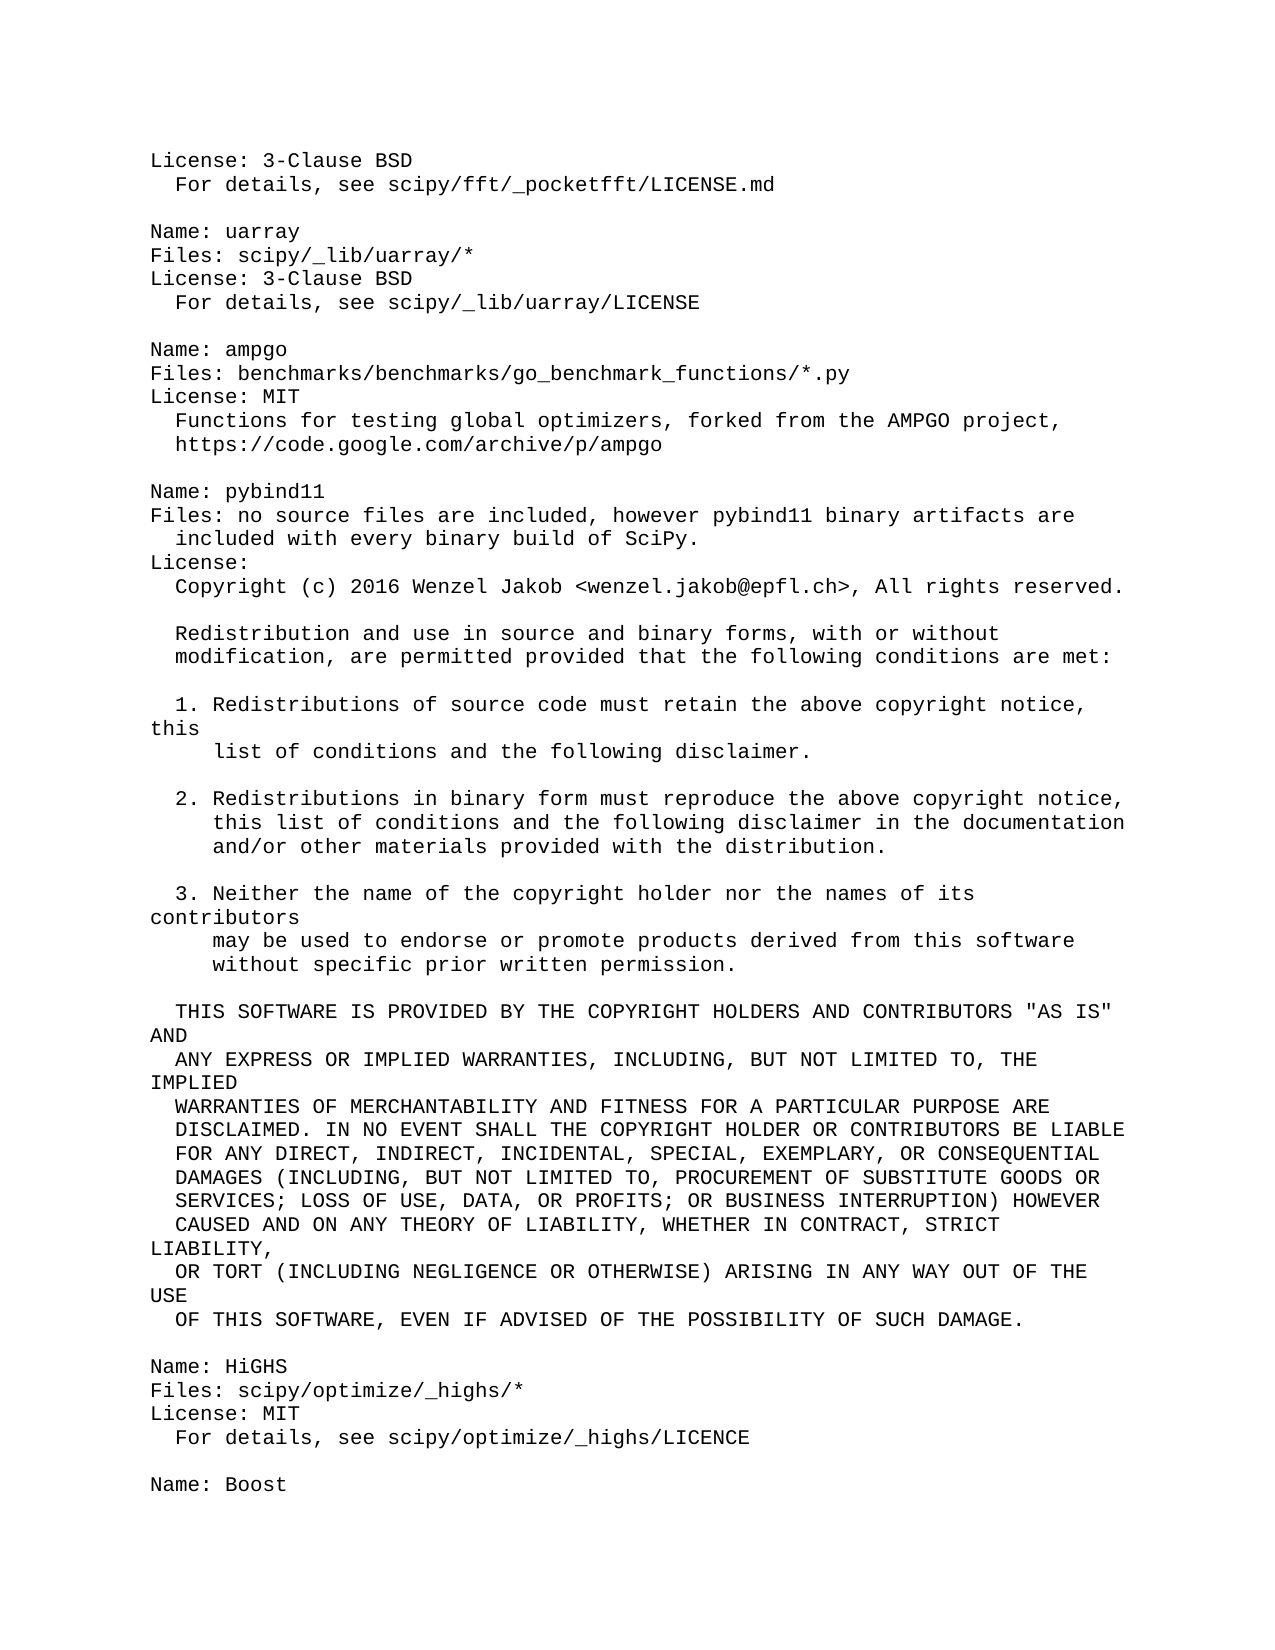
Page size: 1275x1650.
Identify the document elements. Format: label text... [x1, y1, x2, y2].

text OR TORT (INCLUDING NEGLIGENCE OR OTHERWISE) ARISING IN ANY WAY OUT OF THE USE [150, 1261, 1125, 1309]
text Redistribution and use in source and binary forms, with or without [150, 623, 1125, 647]
text License: MIT [150, 1403, 1125, 1427]
text SERVICES; LOSS OF USE, DATA, OR PROFITS; OR BUSINESS INTERRUPTION) HOWEVER [150, 1190, 1125, 1214]
text For details, see scipy/_lib/uarray/LICENSE [150, 292, 1125, 316]
text Name: Boost [150, 1474, 1125, 1498]
text list of conditions and the following disclaimer. [150, 741, 1125, 765]
text included with every binary build of SciPy. [150, 528, 1125, 552]
text Name: HiGHS [150, 1356, 1125, 1379]
text For details, see scipy/fft/_pocketfft/LICENSE.md [150, 174, 1125, 197]
text https://code.google.com/archive/p/ampgo [150, 434, 1125, 457]
text 2. Redistributions in binary form must reproduce the above copyright notice, [150, 788, 1125, 812]
text FOR ANY DIRECT, INDIRECT, INCIDENTAL, SPECIAL, EXEMPLARY, OR CONSEQUENTIAL [150, 1143, 1125, 1167]
text OF THIS SOFTWARE, EVEN IF ADVISED OF THE POSSIBILITY OF SUCH DAMAGE. [150, 1309, 1125, 1332]
text may be used to endorse or promote products derived from this software [150, 930, 1125, 954]
text 3. Neither the name of the copyright holder nor the names of its contributors [150, 883, 1125, 930]
text Name: uarray [150, 221, 1125, 244]
text Files: no source files are included, however pybind11 binary artifacts are [150, 505, 1125, 528]
text and/or other materials provided with the distribution. [150, 836, 1125, 859]
text License: 3-Clause BSD [150, 150, 1125, 174]
text Files: scipy/optimize/_highs/* [150, 1379, 1125, 1403]
text Name: ampgo [150, 339, 1125, 363]
text Files: benchmarks/benchmarks/go_benchmark_functions/*.py [150, 363, 1125, 386]
text License: MIT [150, 386, 1125, 410]
text THIS SOFTWARE IS PROVIDED BY THE COPYRIGHT HOLDERS AND CONTRIBUTORS "AS IS" AND [150, 1001, 1125, 1048]
text WARRANTIES OF MERCHANTABILITY AND FITNESS FOR A PARTICULAR PURPOSE ARE [150, 1096, 1125, 1119]
text ANY EXPRESS OR IMPLIED WARRANTIES, INCLUDING, BUT NOT LIMITED TO, THE IMPLIED [150, 1048, 1125, 1096]
text DISCLAIMED. IN NO EVENT SHALL THE COPYRIGHT HOLDER OR CONTRIBUTORS BE LIABLE [150, 1119, 1125, 1143]
text For details, see scipy/optimize/_highs/LICENCE [150, 1427, 1125, 1451]
text without specific prior written permission. [150, 954, 1125, 978]
text Functions for testing global optimizers, forked from the AMPGO project, [150, 410, 1125, 434]
text 1. Redistributions of source code must retain the above copyright notice, this [150, 694, 1125, 741]
text modification, are permitted provided that the following conditions are met: [150, 647, 1125, 670]
text License: 3-Clause BSD [150, 268, 1125, 292]
text Name: pybind11 [150, 481, 1125, 505]
text Copyright (c) 2016 Wenzel Jakob <wenzel.jakob@epfl.ch>, All rights reserved. [150, 576, 1125, 599]
text DAMAGES (INCLUDING, BUT NOT LIMITED TO, PROCUREMENT OF SUBSTITUTE GOODS OR [150, 1167, 1125, 1190]
text CAUSED AND ON ANY THEORY OF LIABILITY, WHETHER IN CONTRACT, STRICT LIABILITY, [150, 1214, 1125, 1261]
text Files: scipy/_lib/uarray/* [150, 244, 1125, 268]
text License: [150, 552, 1125, 576]
text this list of conditions and the following disclaimer in the documentation [150, 812, 1125, 836]
